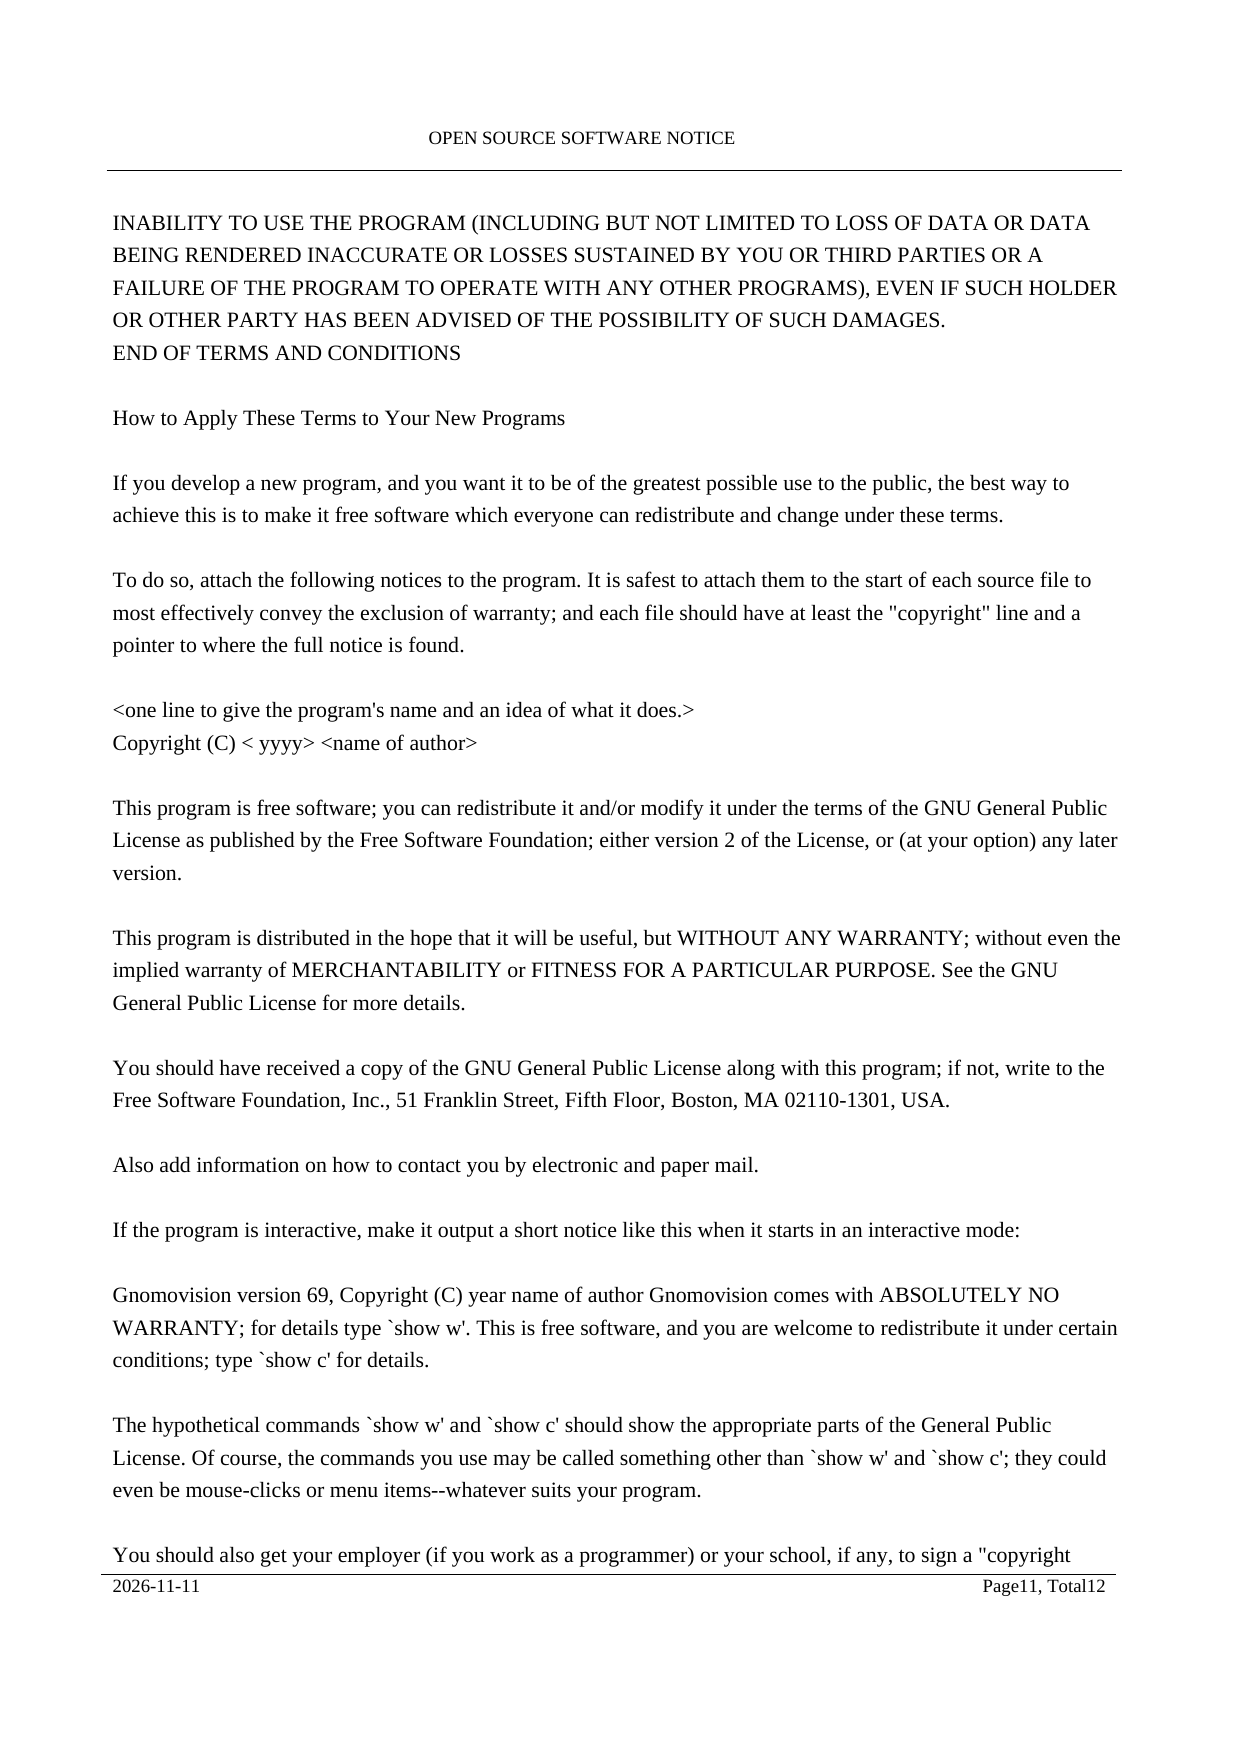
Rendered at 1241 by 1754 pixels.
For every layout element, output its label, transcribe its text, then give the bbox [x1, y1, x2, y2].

text If you develop a new program, and you want it to be of the greatest possible use to the public, the best way to achieve this is to make it free software which everyone can redistribute and change under these terms. [112, 466, 1128, 531]
text Gnomovision version 69, Copyright (C) year name of author Gnomovision comes with ABSOLUTELY NO WARRANTY; for details type `show w'. This is free software, and you are welcome to redistribute it under certain conditions; type `show c' for details. [112, 1279, 1128, 1376]
text <one line to give the program's name and an idea of what it does.> [112, 694, 1128, 726]
text This program is distributed in the hope that it will be useful, but WITHOUT ANY WARRANTY; without even the implied warranty of MERCHANTABILITY or FITNESS FOR A PARTICULAR PURPOSE. See the GNU General Public License for more details. [112, 921, 1128, 1019]
text Copyright (C) < yyyy> <name of author> [112, 726, 1128, 759]
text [112, 1539, 1128, 1571]
text To do so, attach the following notices to the program. It is safest to attach them to the start of each source file to most effectively convey the exclusion of warranty; and each file should have at least the "copyright" line and a pointer to where the full notice is found. [112, 564, 1128, 661]
text If the program is interactive, make it output a short notice like this when it starts in an interactive mode: [112, 1214, 1128, 1246]
text How to Apply These Terms to Your New Programs [112, 401, 1128, 434]
text Also add information on how to contact you by electronic and paper mail. [112, 1149, 1128, 1181]
text You should have received a copy of the GNU General Public License along with this program; if not, write to the Free Software Foundation, Inc., 51 Franklin Street, Fifth Floor, Boston, MA 02110-1301, USA. [112, 1051, 1128, 1116]
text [112, 206, 1128, 336]
text This program is free software; you can redistribute it and/or modify it under the terms of the GNU General Public License as published by the Free Software Foundation; either version 2 of the License, or (at your option) any later version. [112, 791, 1128, 889]
text The hypothetical commands `show w' and `show c' should show the appropriate parts of the General Public License. Of course, the commands you use may be called something other than `show w' and `show c'; they could even be mouse-clicks or menu items--whatever suits your program. [112, 1409, 1128, 1506]
text END OF TERMS AND CONDITIONS [112, 336, 1128, 369]
